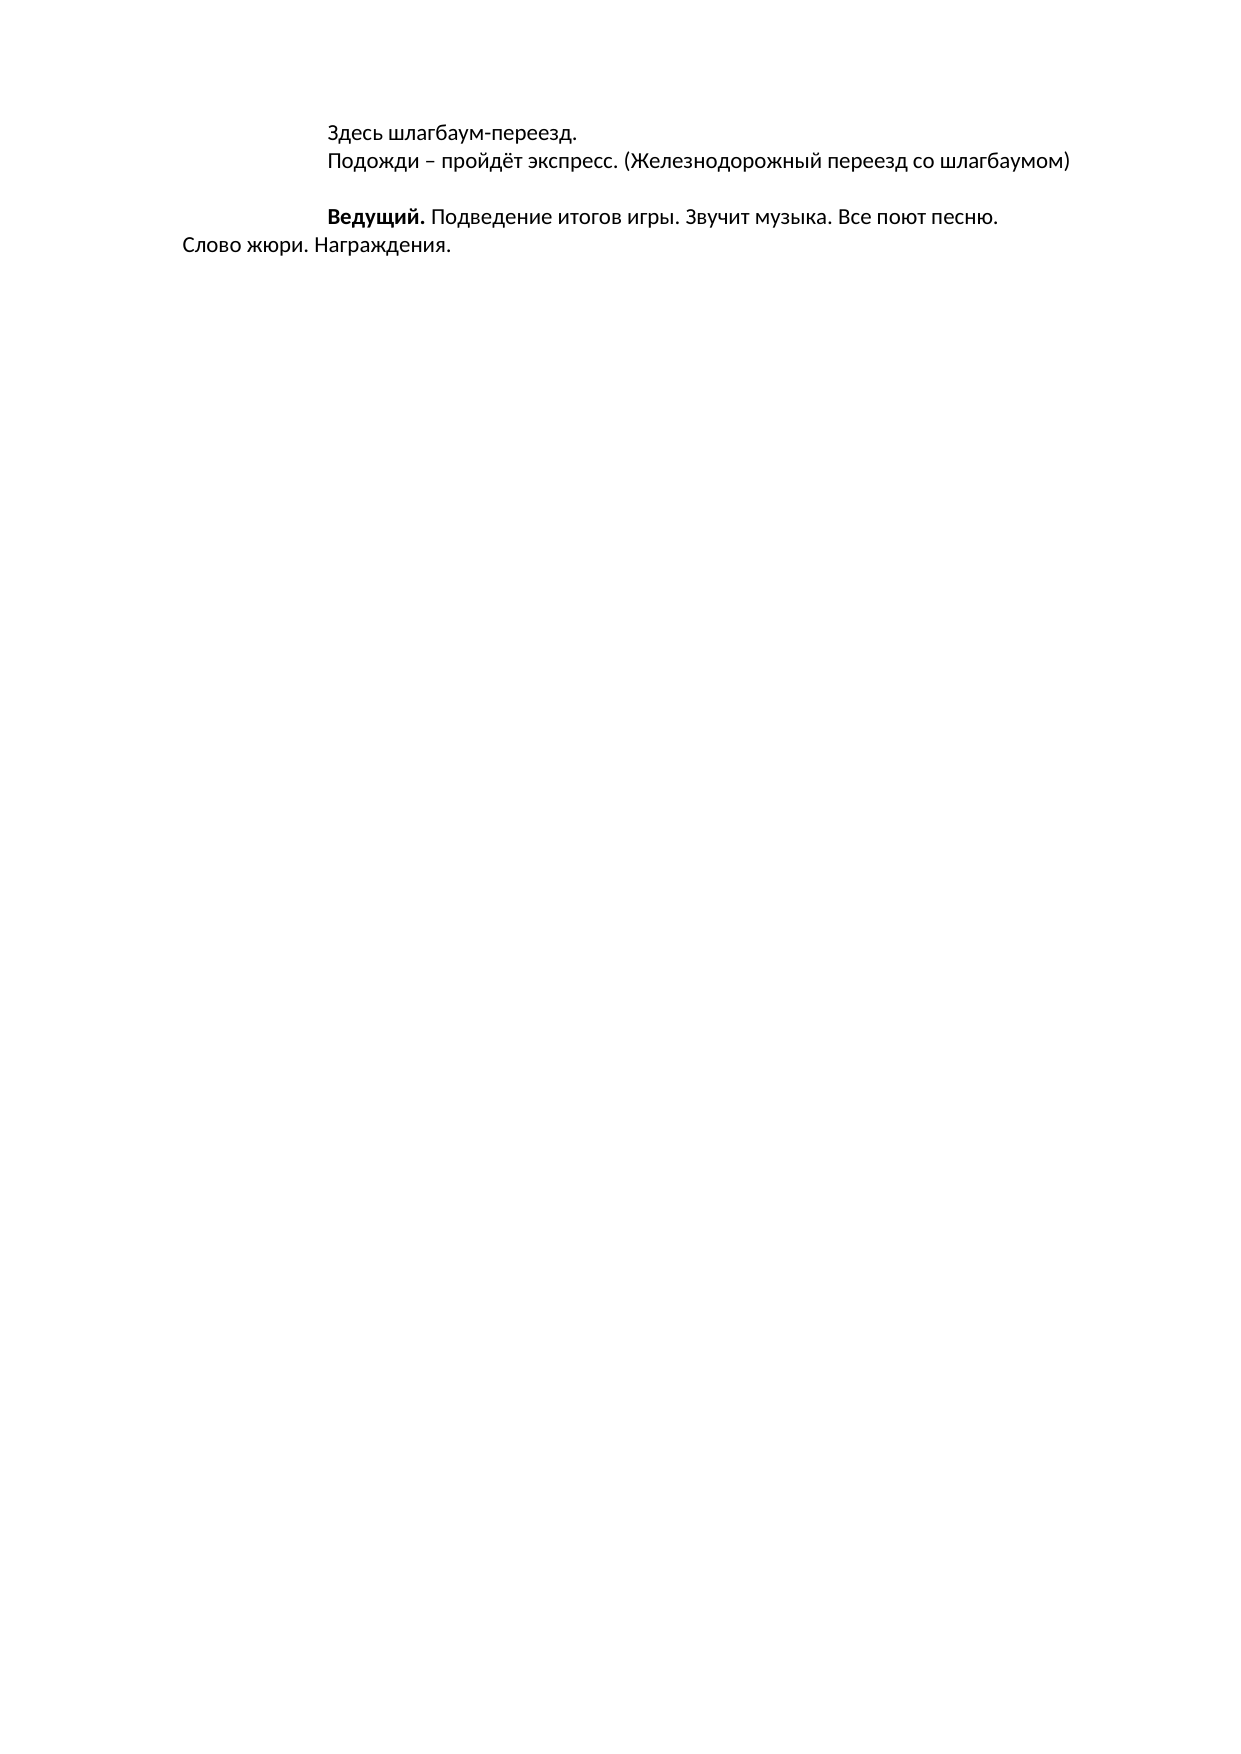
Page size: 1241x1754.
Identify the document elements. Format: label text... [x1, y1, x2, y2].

text Здесь шлагбаум-переезд. [327, 118, 1152, 146]
text Слово жюри. Награждения. [177, 230, 1152, 258]
text Ведущий. Подведение итогов игры. Звучит музыка. Все поют песню. [327, 202, 1152, 230]
text Подожди – пройдёт экспресс. (Железнодорожный переезд со шлагбаумом) [327, 146, 1152, 174]
